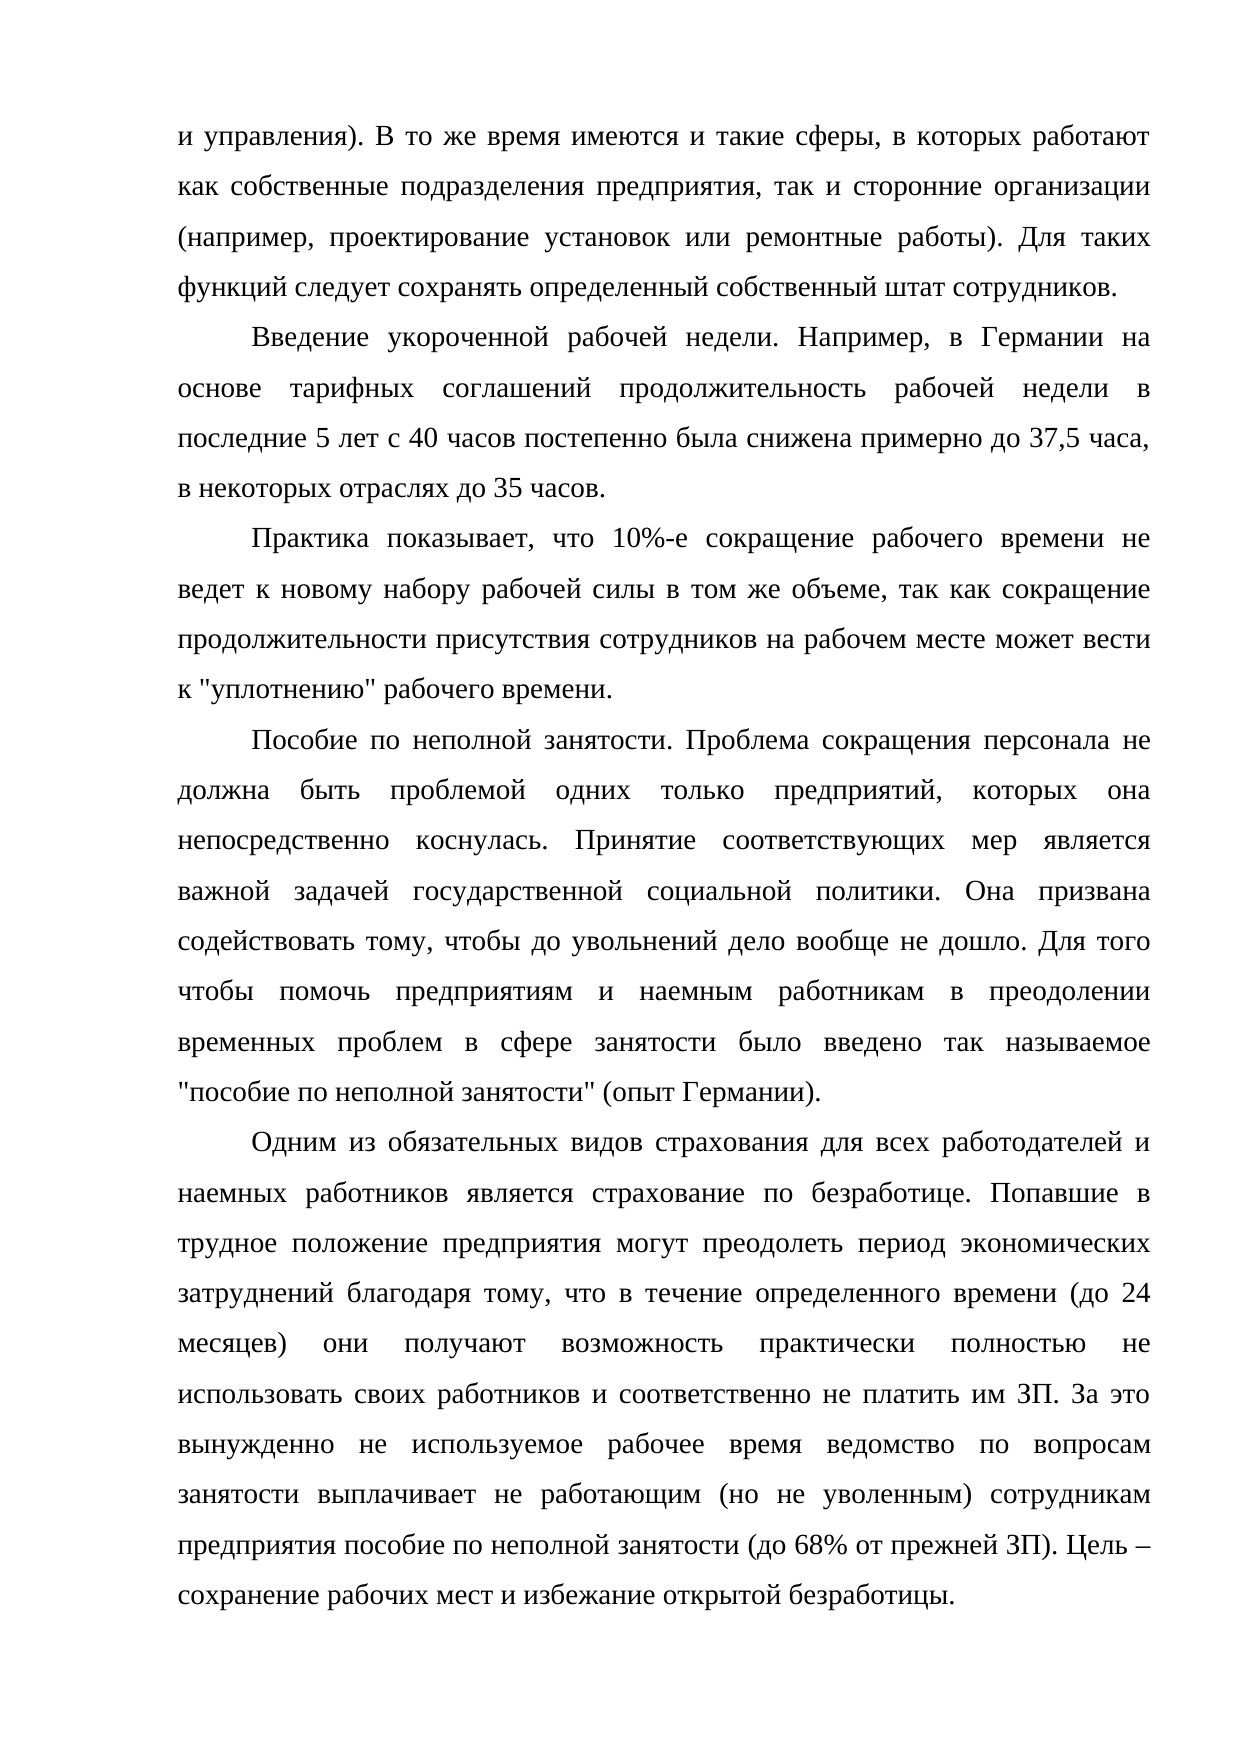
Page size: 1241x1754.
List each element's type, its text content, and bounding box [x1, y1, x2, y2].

text Пособие по неполной занятости. Проблема сокращения персонала не должна быть проблемой одних только предприятий, которых она непосредственно коснулась. Принятие соответствующих мер является важной задачей государственной социальной политики. Она призвана содействовать тому, чтобы до увольнений дело вообще не дошло. Для того чтобы помочь предприятиям и наемным работникам в преодолении временных проблем в сфере занятости было введено так называемое "пособие по неполной занятости" (опыт Германии). [177, 722, 1152, 1108]
text Одним из обязательных видов страхования для всех работодателей и наемных работников является страхование по безработице. Попавшие в трудное положение предприятия могут преодолеть период экономических затруднений благодаря тому, что в течение определенного времени (до 24 месяцев) они получают возможность практически полностью не использовать своих работников и соответственно не платить им ЗП. За это вынужденно не используемое рабочее время ведомство по вопросам занятости выплачивает не работающим (но не уволенным) сотрудникам предприятия пособие по неполной занятости (до 68% от прежней ЗП). Цель – сохранение рабочих мест и избежание открытой безработицы. [177, 1124, 1152, 1611]
text Введение укороченной рабочей недели. Например, в Германии на основе тарифных соглашений продолжительность рабочей недели в последние 5 лет с 40 часов постепенно была снижена примерно до 37,5 часа, в некоторых отраслях до 35 часов. [177, 319, 1152, 504]
text Практика показывает, что 10%-е сокращение рабочего времени не ведет к новому набору рабочей силы в том же объеме, так как сокращение продолжительности присутствия сотрудников на рабочем месте может вести к "уплотнению" рабочего времени. [177, 521, 1152, 705]
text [177, 118, 1152, 303]
